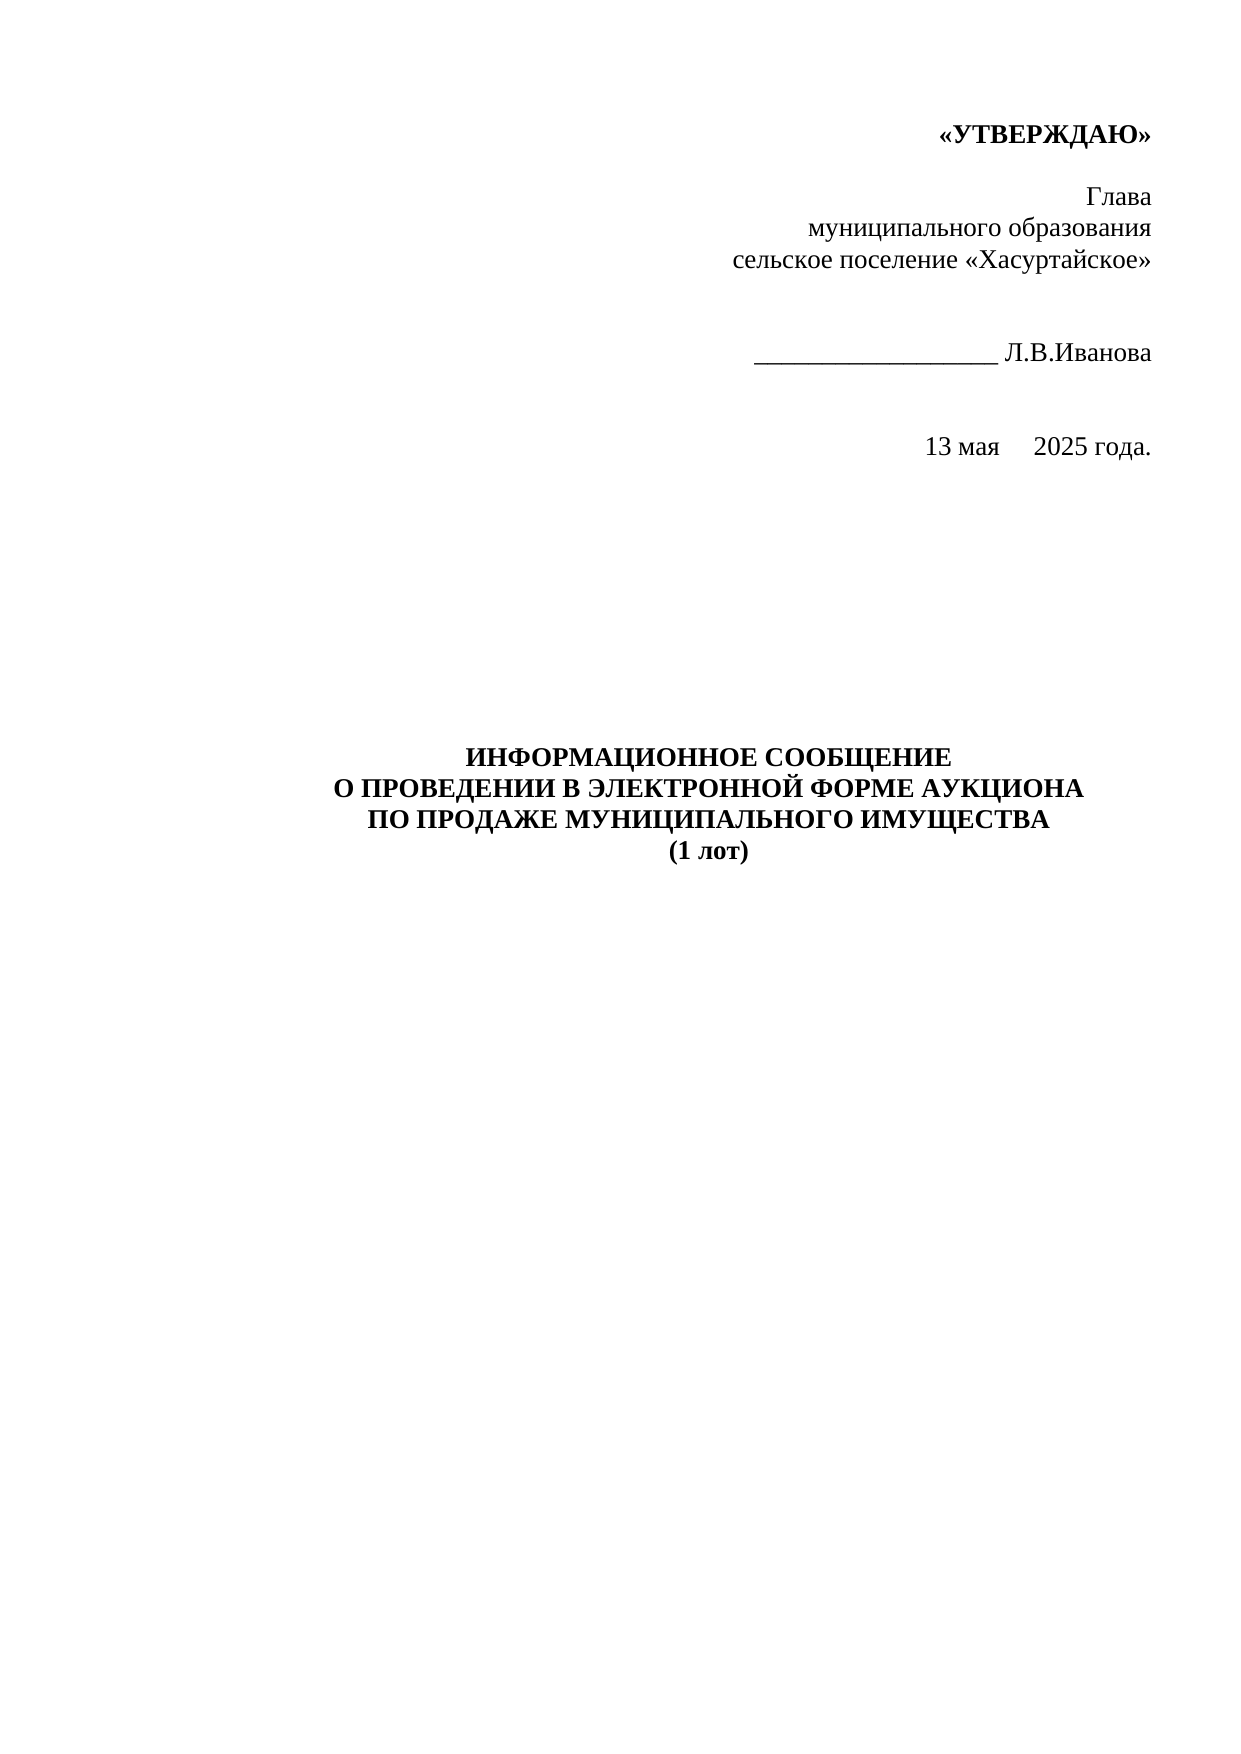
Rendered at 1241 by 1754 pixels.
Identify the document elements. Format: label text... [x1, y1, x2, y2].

text (1 лот) [177, 834, 1152, 866]
text О ПРОВЕДЕНИИ В ЭЛЕКТРОННОЙ ФОРМЕ АУКЦИОНА [177, 772, 1152, 803]
text муниципального образования [177, 212, 1152, 243]
text __________________ Л.В.Иванова [177, 336, 1152, 367]
text сельское поселение «Хасуртайское» [177, 243, 1152, 274]
text Глава [177, 180, 1152, 212]
text ИНФОРМАЦИОННОЕ СООБЩЕНИЕ [177, 741, 1152, 772]
text 13 мая 2025 года. [177, 429, 1152, 461]
text «УТВЕРЖДАЮ» [177, 118, 1152, 149]
text ПО ПРОДАЖЕ МУНИЦИПАЛЬНОГО ИМУЩЕСТВА [177, 803, 1152, 834]
